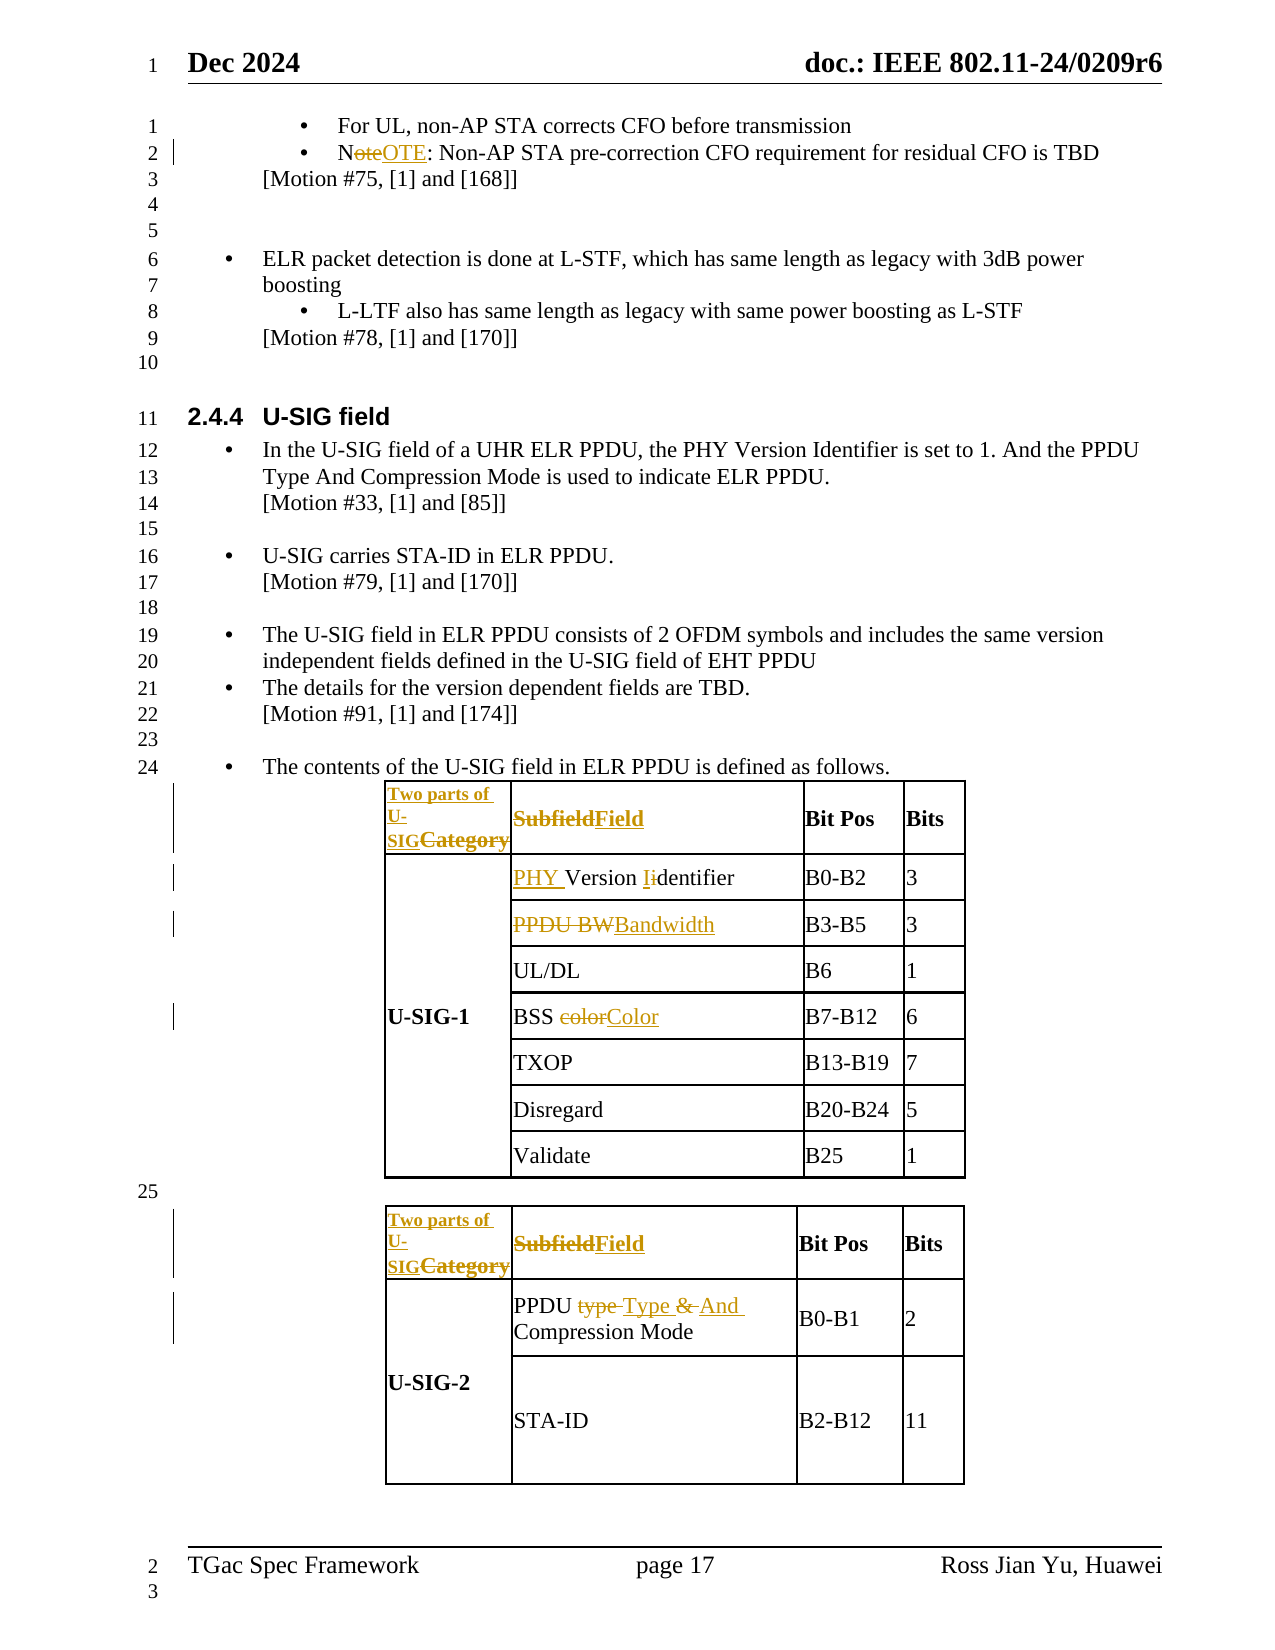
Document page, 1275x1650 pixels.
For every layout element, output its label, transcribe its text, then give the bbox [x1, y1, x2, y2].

table_cell 3 [905, 855, 964, 899]
list [Motion #79, [1] and [170]] [262, 568, 1162, 595]
table_cell B6 [805, 947, 903, 991]
table_header [513, 1207, 796, 1278]
table_cell Version dentifier [512, 855, 803, 899]
table_cell TXOP [512, 1040, 803, 1084]
table_header [386, 782, 510, 853]
list The details for the version dependent fields are TBD. [225, 674, 1162, 700]
table_header Bit Pos [798, 1207, 902, 1278]
list [Motion #75, [1] and [168]] [262, 165, 1162, 192]
table_cell B0-B1 [798, 1280, 902, 1355]
table_cell B3-B5 [805, 901, 903, 945]
table_cell 7 [905, 1040, 964, 1084]
table_cell 2 [904, 1280, 963, 1355]
list In the U-SIG field of a UHR ELR PPDU, the PHY Version Identifier is set to 1. And the PPDU Type And Compression Mode is used to indicate ELR PPDU. [225, 436, 1162, 489]
table_cell UL/DL [512, 947, 803, 991]
table_cell B0-B2 [805, 855, 903, 899]
table_cell [512, 901, 803, 945]
table_header [387, 1207, 511, 1278]
table_cell STA-ID [513, 1357, 796, 1482]
table_header Bit Pos [805, 782, 903, 853]
table_cell 3 [905, 901, 964, 945]
list N: Non-AP STA pre-correction CFO requirement for residual CFO is TBD [300, 139, 1162, 165]
subtitle U-SIG field [187, 401, 1162, 430]
table_header [512, 782, 803, 853]
list U-SIG carries STA-ID in ELR PPDU. [225, 542, 1162, 568]
table_cell 1 [905, 947, 964, 991]
table_cell Validate [512, 1132, 803, 1176]
list [Motion #91, [1] and [174]] [262, 700, 1162, 727]
table_cell B2-B12 [798, 1357, 902, 1482]
table_cell 11 [904, 1357, 963, 1482]
table_cell U-SIG-2 [387, 1280, 511, 1482]
list The U-SIG field in ELR PPDU consists of 2 OFDM symbols and includes the same version independent fields defined in the U-SIG field of EHT PPDU [225, 621, 1162, 674]
list L-LTF also has same length as legacy with same power boosting as L-STF [300, 297, 1162, 324]
list The contents of the U-SIG field in ELR PPDU is defined as follows. [225, 753, 1162, 779]
table_cell B13-B19 [805, 1040, 903, 1084]
table_cell 6 [905, 994, 964, 1038]
list For UL, non-AP STA corrects CFO before transmission [300, 112, 1162, 139]
table_cell 5 [905, 1086, 964, 1130]
table_cell PPDU Compression Mode [513, 1280, 796, 1355]
table_cell B20-B24 [805, 1086, 903, 1130]
table_cell BSS [512, 994, 803, 1038]
table_cell Disregard [512, 1086, 803, 1130]
table_cell B25 [805, 1132, 903, 1176]
table_cell U-SIG-1 [386, 855, 510, 1176]
table_header Bits [904, 1207, 963, 1278]
table_header Bits [905, 782, 964, 853]
list [Motion #78, [1] and [170]] [262, 324, 1162, 350]
list ELR packet detection is done at L-STF, which has same length as legacy with 3dB power boosting [225, 244, 1162, 297]
table_cell 1 [905, 1132, 964, 1176]
table_cell B7-B12 [805, 994, 903, 1038]
list [Motion #33, [1] and [85]] [262, 489, 1162, 516]
